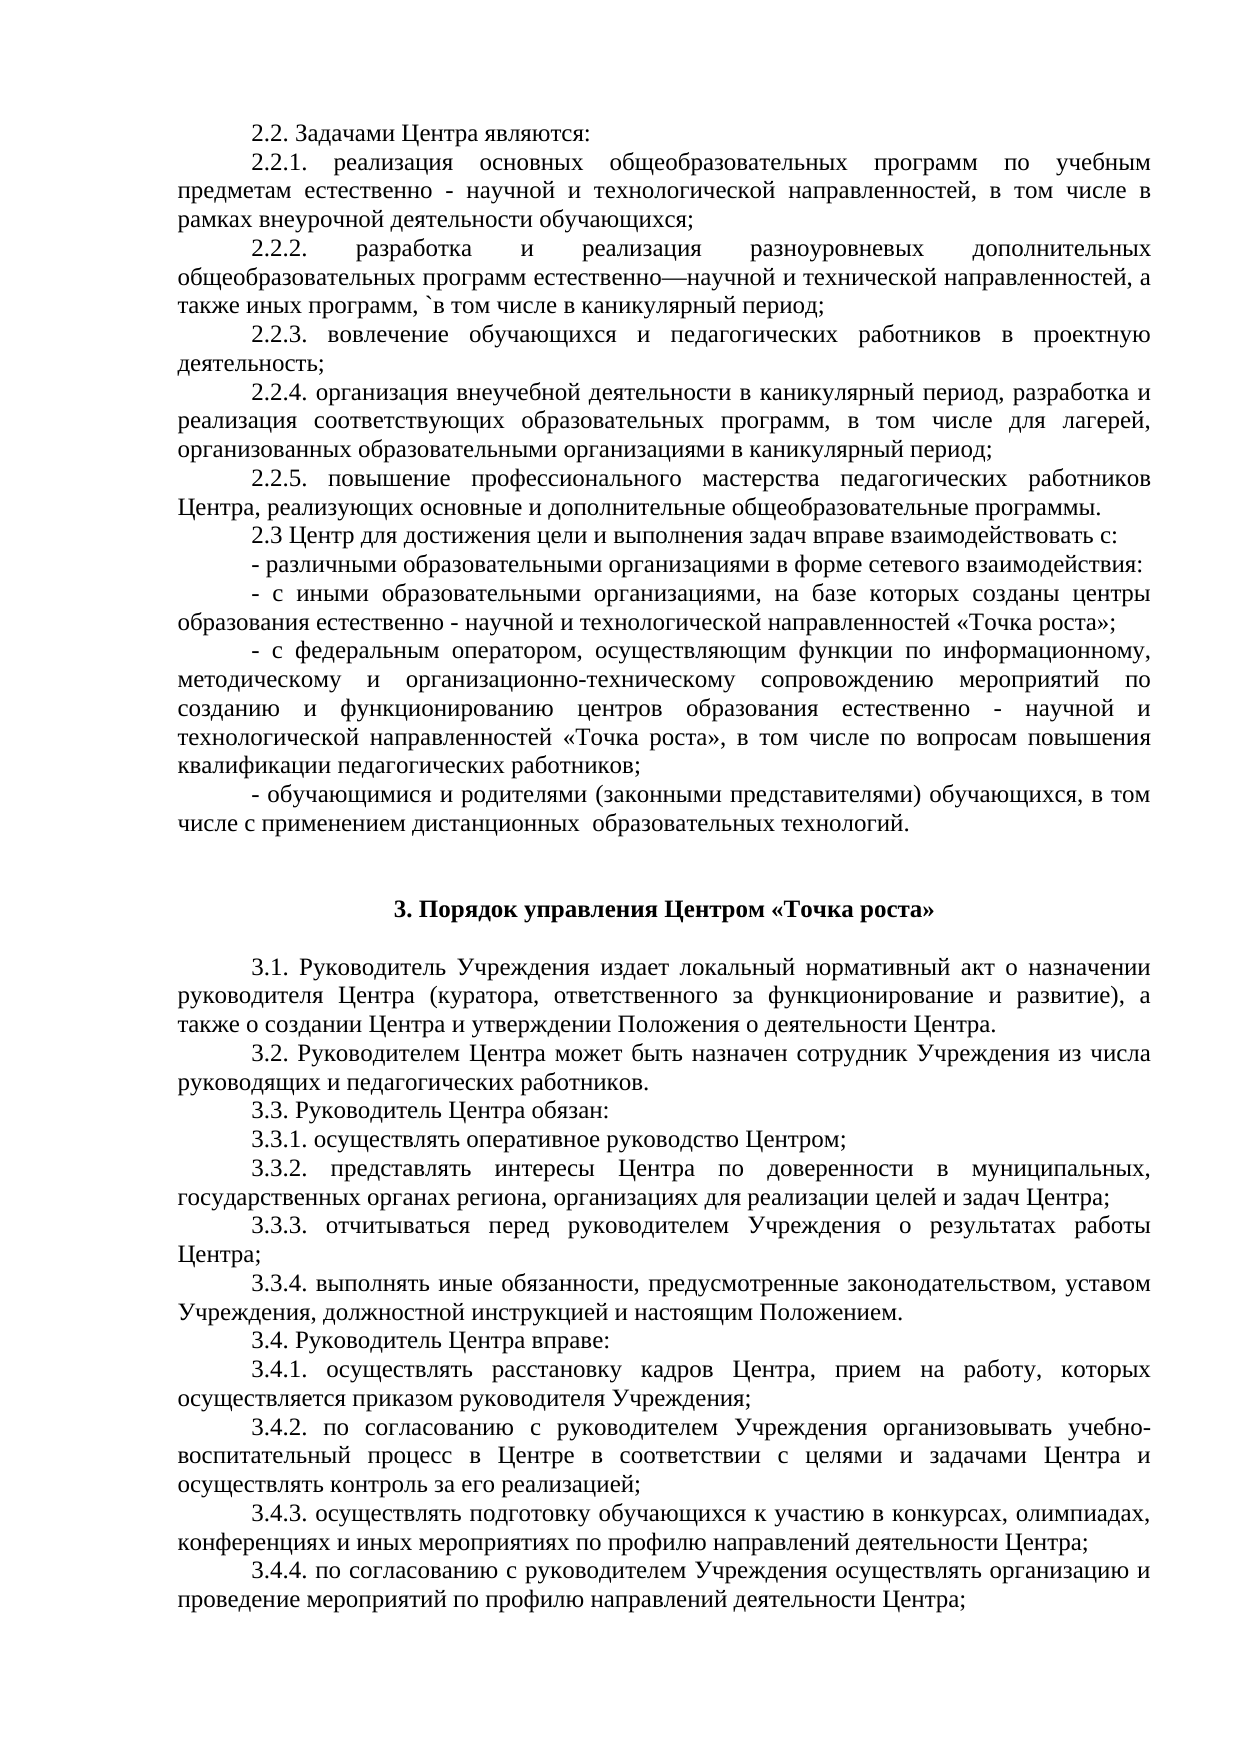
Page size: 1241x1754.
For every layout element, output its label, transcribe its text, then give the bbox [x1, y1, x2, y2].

text 2.2. Задачами Центра являются: [177, 118, 1152, 147]
text 3.4. Руководитель Центра вправе: [177, 1326, 1152, 1354]
text 2.2.5. повышение профессионального мастерства педагогических работников Центра, реализующих основные и дополнительные общеобразовательные программы. [177, 463, 1152, 521]
text 2.2.1. реализация основных общеобразовательных программ по учебным предметам естественно - научной и технологической направленностей, в том числе в рамках внеурочной деятельности обучающихся; [177, 147, 1152, 233]
text 2.3 Центр для достижения цели и выполнения задач вправе взаимодействовать с: [177, 521, 1152, 549]
text 3.4.1. осуществлять расстановку кадров Центра, прием на работу, которых осуществляется приказом руководителя Учреждения; [177, 1354, 1152, 1412]
text - различными образовательными организациями в форме сетевого взаимодействия: [177, 549, 1152, 578]
text - с иными образовательными организациями, на базе которых созданы центры образования естественно - научной и технологической направленностей «Точка роста»; [177, 578, 1152, 636]
text 3.2. Руководителем Центра может быть назначен сотрудник Учреждения из числа руководящих и педагогических работников. [177, 1038, 1152, 1096]
text 3.1. Руководитель Учреждения издает локальный нормативный акт о назначении руководителя Центра (куратора, ответственного за функционирование и развитие), а также о создании Центра и утверждении Положения о деятельности Центра. [177, 952, 1152, 1038]
text 3.3.3. отчитываться перед руководителем Учреждения о результатах работы Центра; [177, 1211, 1152, 1268]
text - с федеральным оператором, осуществляющим функции по информационному, методическому и организационно-техническому сопровождению мероприятий по созданию и функционированию центров образования естественно - научной и технологической направленностей «Точка роста», в том числе по вопросам повышения квалификации педагогических работников; [177, 636, 1152, 779]
text 3.3.1. осуществлять оперативное руководство Центром; [177, 1124, 1152, 1153]
text 3. Порядок управления Центром «Точка роста» [177, 894, 1152, 923]
text - обучающимися и родителями (законными представителями) обучающихся, в том числе с применением дистанционных образовательных технологий. [177, 779, 1152, 837]
text 3.3.2. представлять интересы Центра по доверенности в муниципальных, государственных органах региона, организациях для реализации целей и задач Центра; [177, 1153, 1152, 1211]
text 3.4.2. по согласованию с руководителем Учреждения организовывать учебно-воспитательный процесс в Центре в соответствии с целями и задачами Центра и осуществлять контроль за его реализацией; [177, 1412, 1152, 1498]
text 3.3.4. выполнять иные обязанности, предусмотренные законодательством, уставом Учреждения, должностной инструкцией и настоящим Положением. [177, 1268, 1152, 1326]
text 2.2.3. вовлечение обучающихся и педагогических работников в проектную деятельность; [177, 319, 1152, 377]
text 2.2.2. разработка и реализация разноуровневых дополнительных общеобразовательных программ естественно—научной и технической направленностей, а также иных программ, `в том числе в каникулярный период; [177, 233, 1152, 319]
text 3.3. Руководитель Центра обязан: [177, 1096, 1152, 1124]
text 3.4.4. по согласованию с руководителем Учреждения осуществлять организацию и проведение мероприятий по профилю направлений деятельности Центра; [177, 1556, 1152, 1613]
text 2.2.4. организация внеучебной деятельности в каникулярный период, разработка и реализация соответствующих образовательных программ, в том числе для лагерей, организованных образовательными организациями в каникулярный период; [177, 377, 1152, 463]
text 3.4.3. осуществлять подготовку обучающихся к участию в конкурсах, олимпиадах, конференциях и иных мероприятиях по профилю направлений деятельности Центра; [177, 1498, 1152, 1556]
